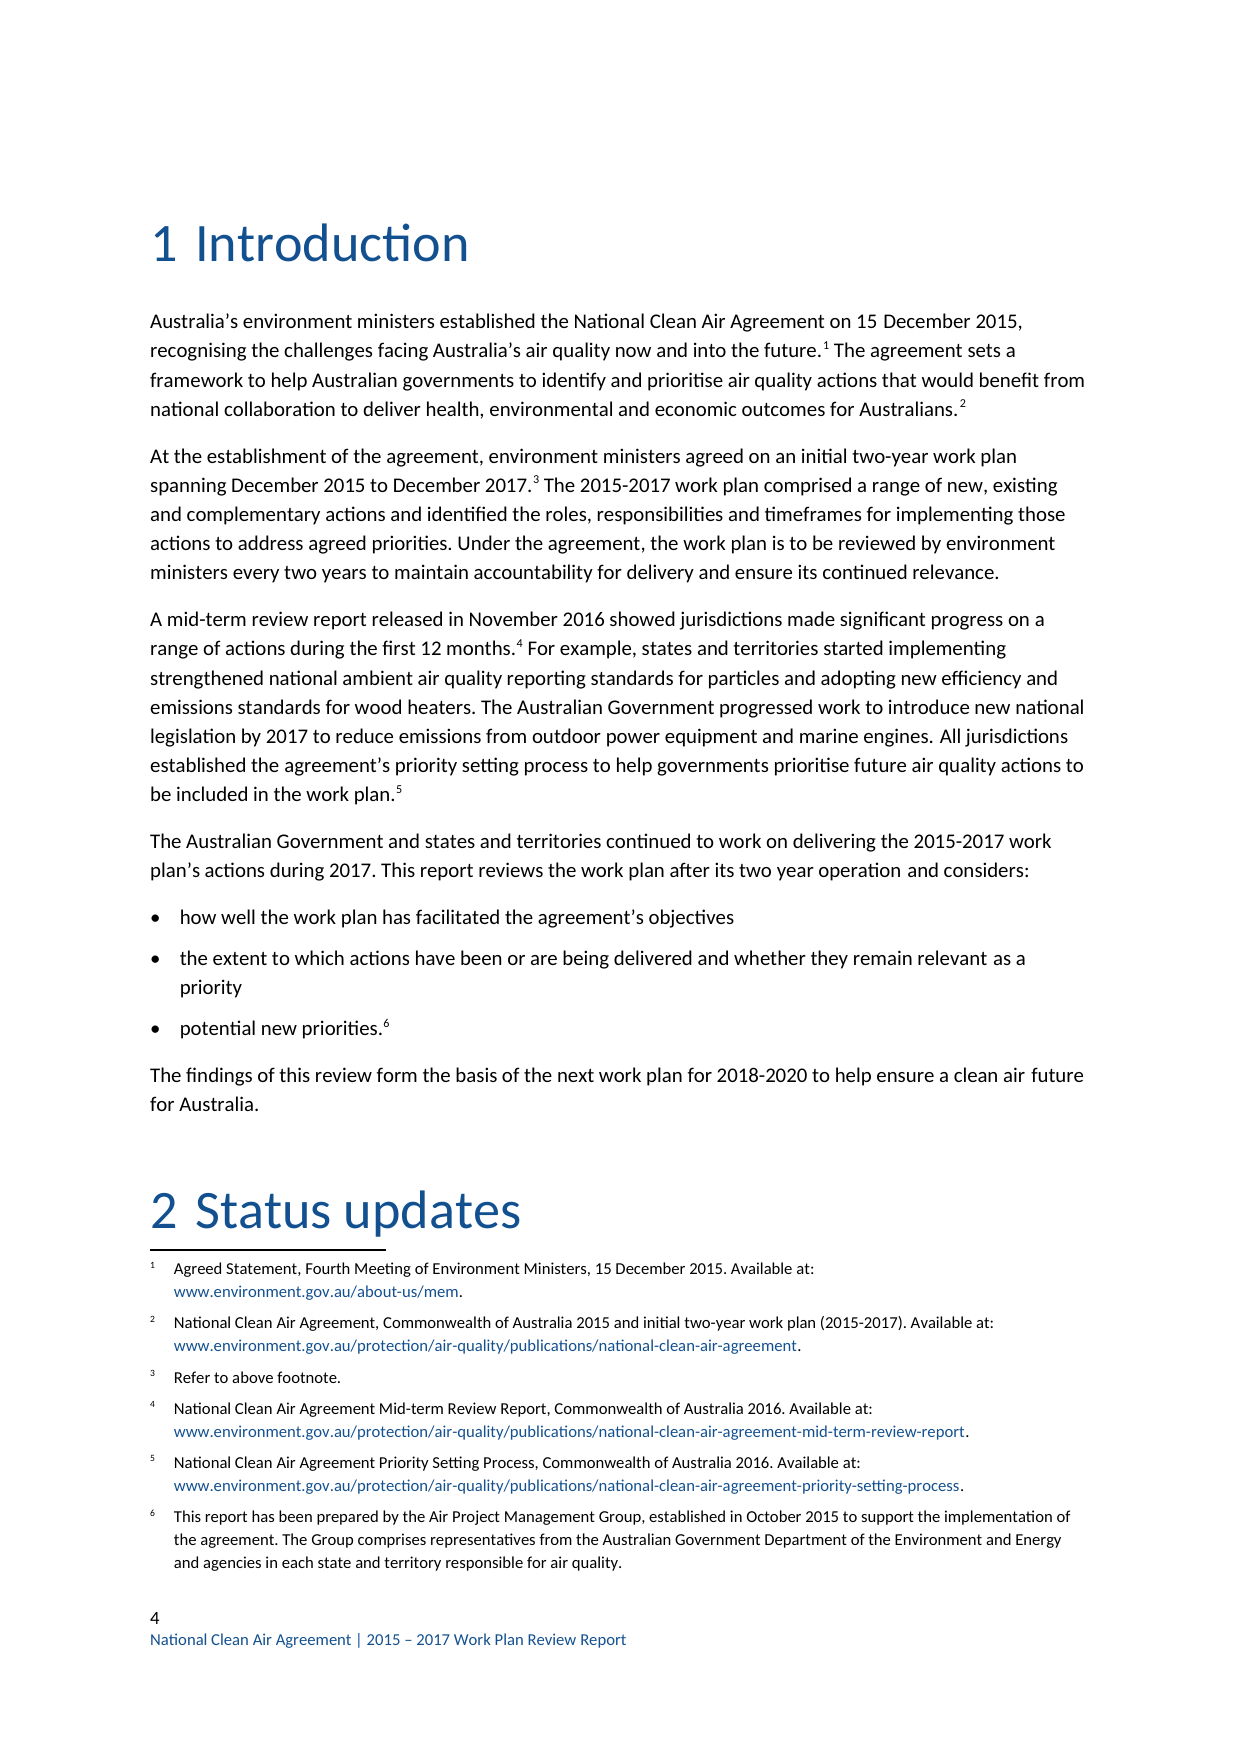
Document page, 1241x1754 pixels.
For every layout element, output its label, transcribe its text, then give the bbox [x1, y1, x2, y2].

text • how well the work plan has facilitated the agreement’s objectives [150, 901, 1090, 930]
subtitle 1 Introduction [150, 209, 1090, 275]
subtitle 2 Status updates [150, 1176, 1090, 1242]
text At the establishment of the agreement, environment ministers agreed on an initial two-year work plan spanning December 2015 to December 2017. The 2015-2017 work plan comprised a range of new, existing and complementary actions and identified the roles, responsibilities and timeframes for implementing those actions to address agreed priorities. Under the agreement, the work plan is to be reviewed by environment ministers every two years to maintain accountability for delivery and ensure its continued relevance. [150, 439, 1090, 585]
text Australia’s environment ministers established the National Clean Air Agreement on 15 December 2015, recognising the challenges facing Australia’s air quality now and into the future. The agreement sets a framework to help Australian governments to identify and prioritise air quality actions that would benefit from national collaboration to deliver health, environmental and economic outcomes for Australians. [150, 305, 1090, 421]
text The Australian Government and states and territories continued to work on delivering the 2015-2017 work plan’s actions during 2017. This report reviews the work plan after its two year operation and considers: [150, 824, 1090, 883]
text • the extent to which actions have been or are being delivered and whether they remain relevant as a priority [150, 941, 1090, 1000]
text A mid-term review report released in November 2016 showed jurisdictions made significant progress on a range of actions during the first 12 months. For example, states and territories started implementing strengthened national ambient air quality reporting standards for particles and adopting new efficiency and emissions standards for wood heaters. The Australian Government progressed work to introduce new national legislation by 2017 to reduce emissions from outdoor power equipment and marine engines. All jurisdictions established the agreement’s priority setting process to help governments prioritise future air quality actions to be included in the work plan. [150, 603, 1090, 807]
text The findings of this review form the basis of the next work plan for 2018-2020 to help ensure a clean air future for Australia. [150, 1058, 1090, 1117]
text • potential new priorities. [150, 1012, 1090, 1041]
